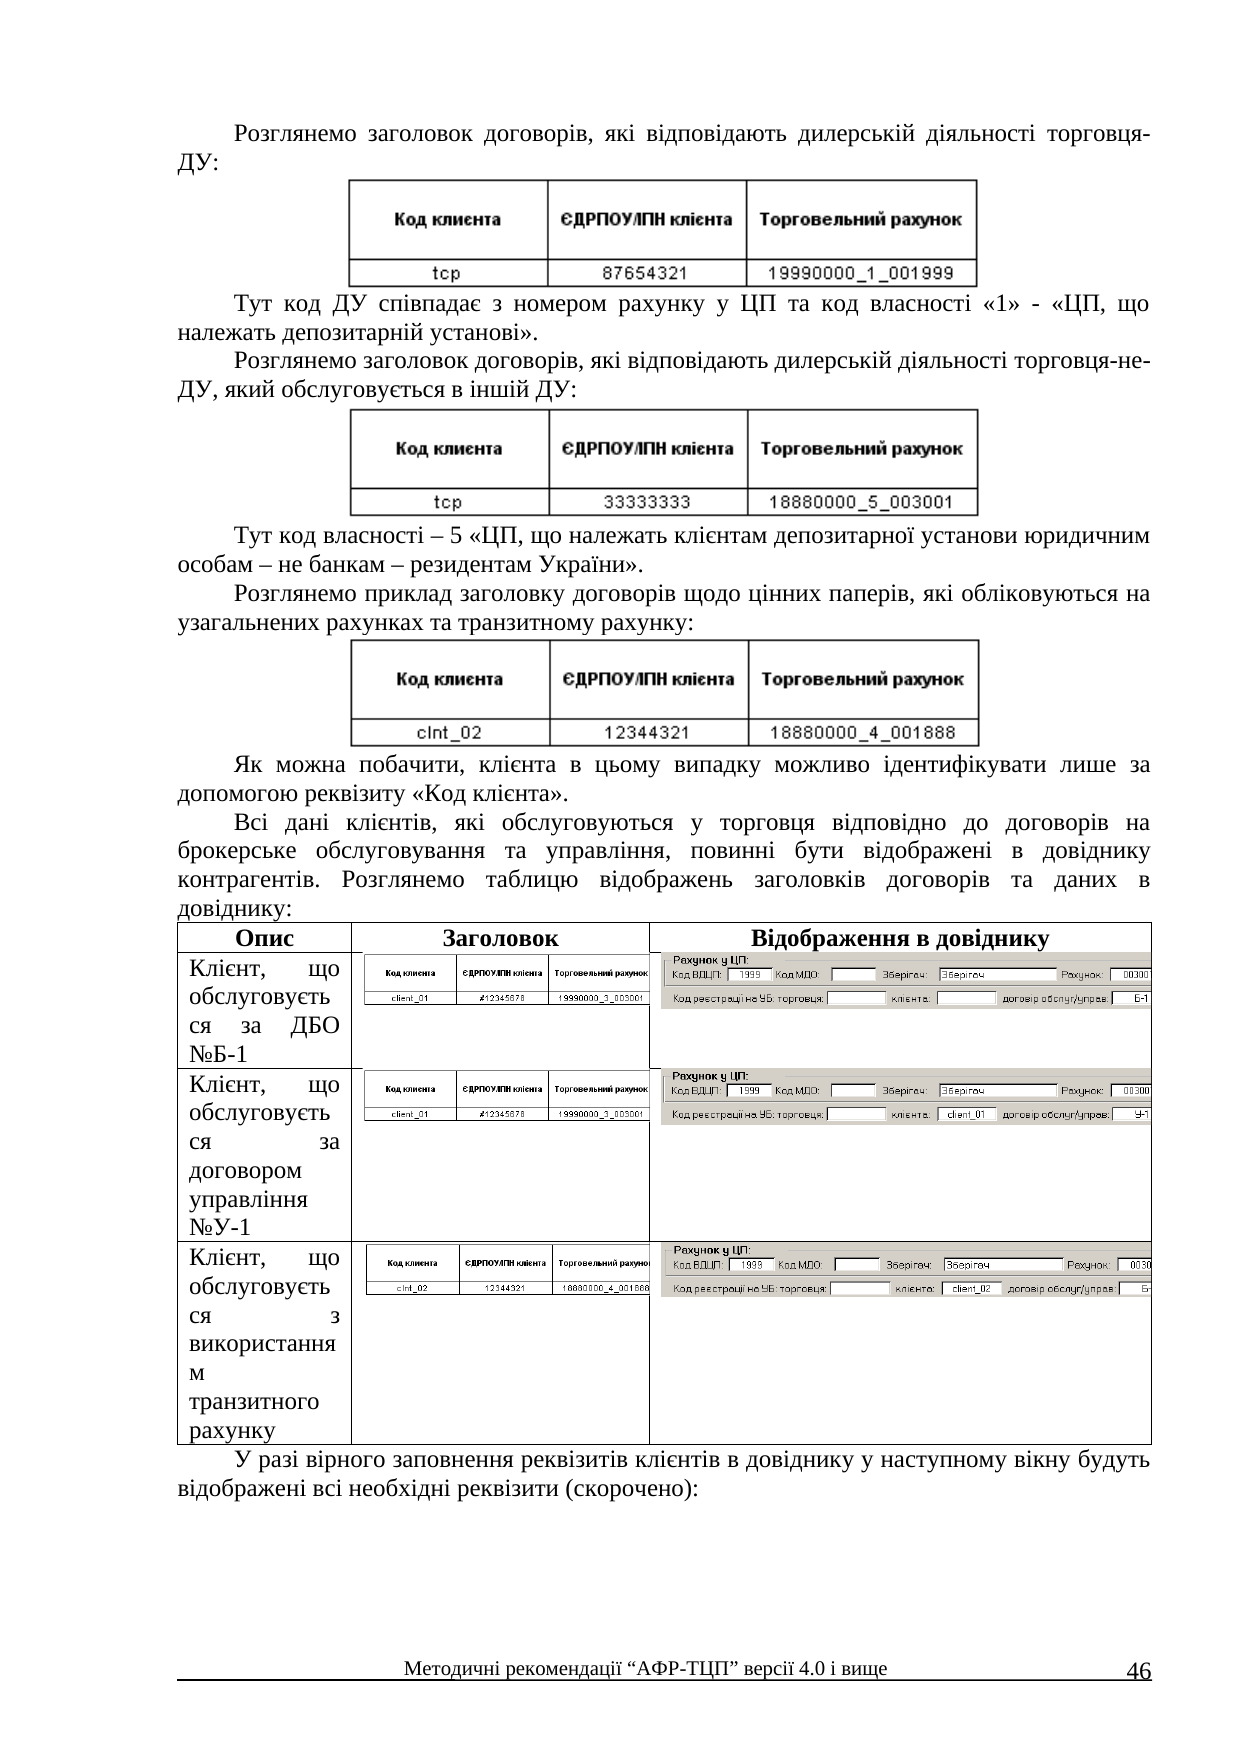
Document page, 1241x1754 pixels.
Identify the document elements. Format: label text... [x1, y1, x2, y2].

text Тут код власності – 5 «ЦП, що належать клієнтам депозитарної установи юридичним особам – не банкам – резидентам України». [177, 520, 1152, 578]
text У разі вірного заповнення реквізитів клієнтів в довіднику у наступному вікну будуть відображені всі необхідні реквізити (скорочено): [177, 1445, 1152, 1502]
picture [362, 1242, 650, 1296]
picture [362, 952, 650, 1006]
text Як можна побачити, клієнта в цьому випадку можливо ідентифікувати лише за допомогою реквізиту «Код клієнта». [177, 749, 1152, 807]
text Розглянемо заголовок договорів, які відповідають дилерській діяльності торговця-ДУ: [177, 118, 1152, 176]
table_header Опис [178, 923, 351, 952]
picture [661, 1242, 1152, 1297]
picture [661, 952, 1152, 1009]
text Всі дані клієнтів, які обслуговуються у торговця відповідно до договорів на брокерське обслуговування та управління, повинні бути відображені в довіднику контрагентів. Розглянемо таблицю відображень заголовків договорів та даних в довіднику: [177, 807, 1152, 922]
table_cell [352, 1069, 649, 1241]
table_header Заголовок [352, 923, 649, 952]
text Тут код ДУ співпадає з номером рахунку у ЦП та код власності «1» - «ЦП, що належать депозитарній установі». [177, 288, 1152, 346]
picture [343, 635, 986, 750]
table_cell Клієнт, що обслуговується за ДБО №Б-1 [178, 953, 351, 1068]
table_cell [352, 1242, 649, 1443]
table_header Відображення в довіднику [650, 923, 1151, 952]
table_cell [352, 953, 649, 1068]
text Розглянемо приклад заголовку договорів щодо цінних паперів, які обліковуються на узагальнених рахунках та транзитному рахунку: [177, 578, 1152, 635]
picture [661, 1068, 1152, 1125]
picture [344, 403, 985, 521]
picture [344, 175, 984, 289]
table_cell Клієнт, що обслуговується з використанням транзитного рахунку [178, 1242, 351, 1443]
table_cell [650, 1242, 1151, 1443]
picture [362, 1068, 650, 1122]
table_cell Клієнт, що обслуговується за договором управління №У-1 [178, 1069, 351, 1241]
table_cell [650, 1069, 1151, 1241]
text Розглянемо заголовок договорів, які відповідають дилерській діяльності торговця-не-ДУ, який обслуговується в іншій ДУ: [177, 346, 1152, 403]
table_cell [650, 953, 1151, 1068]
